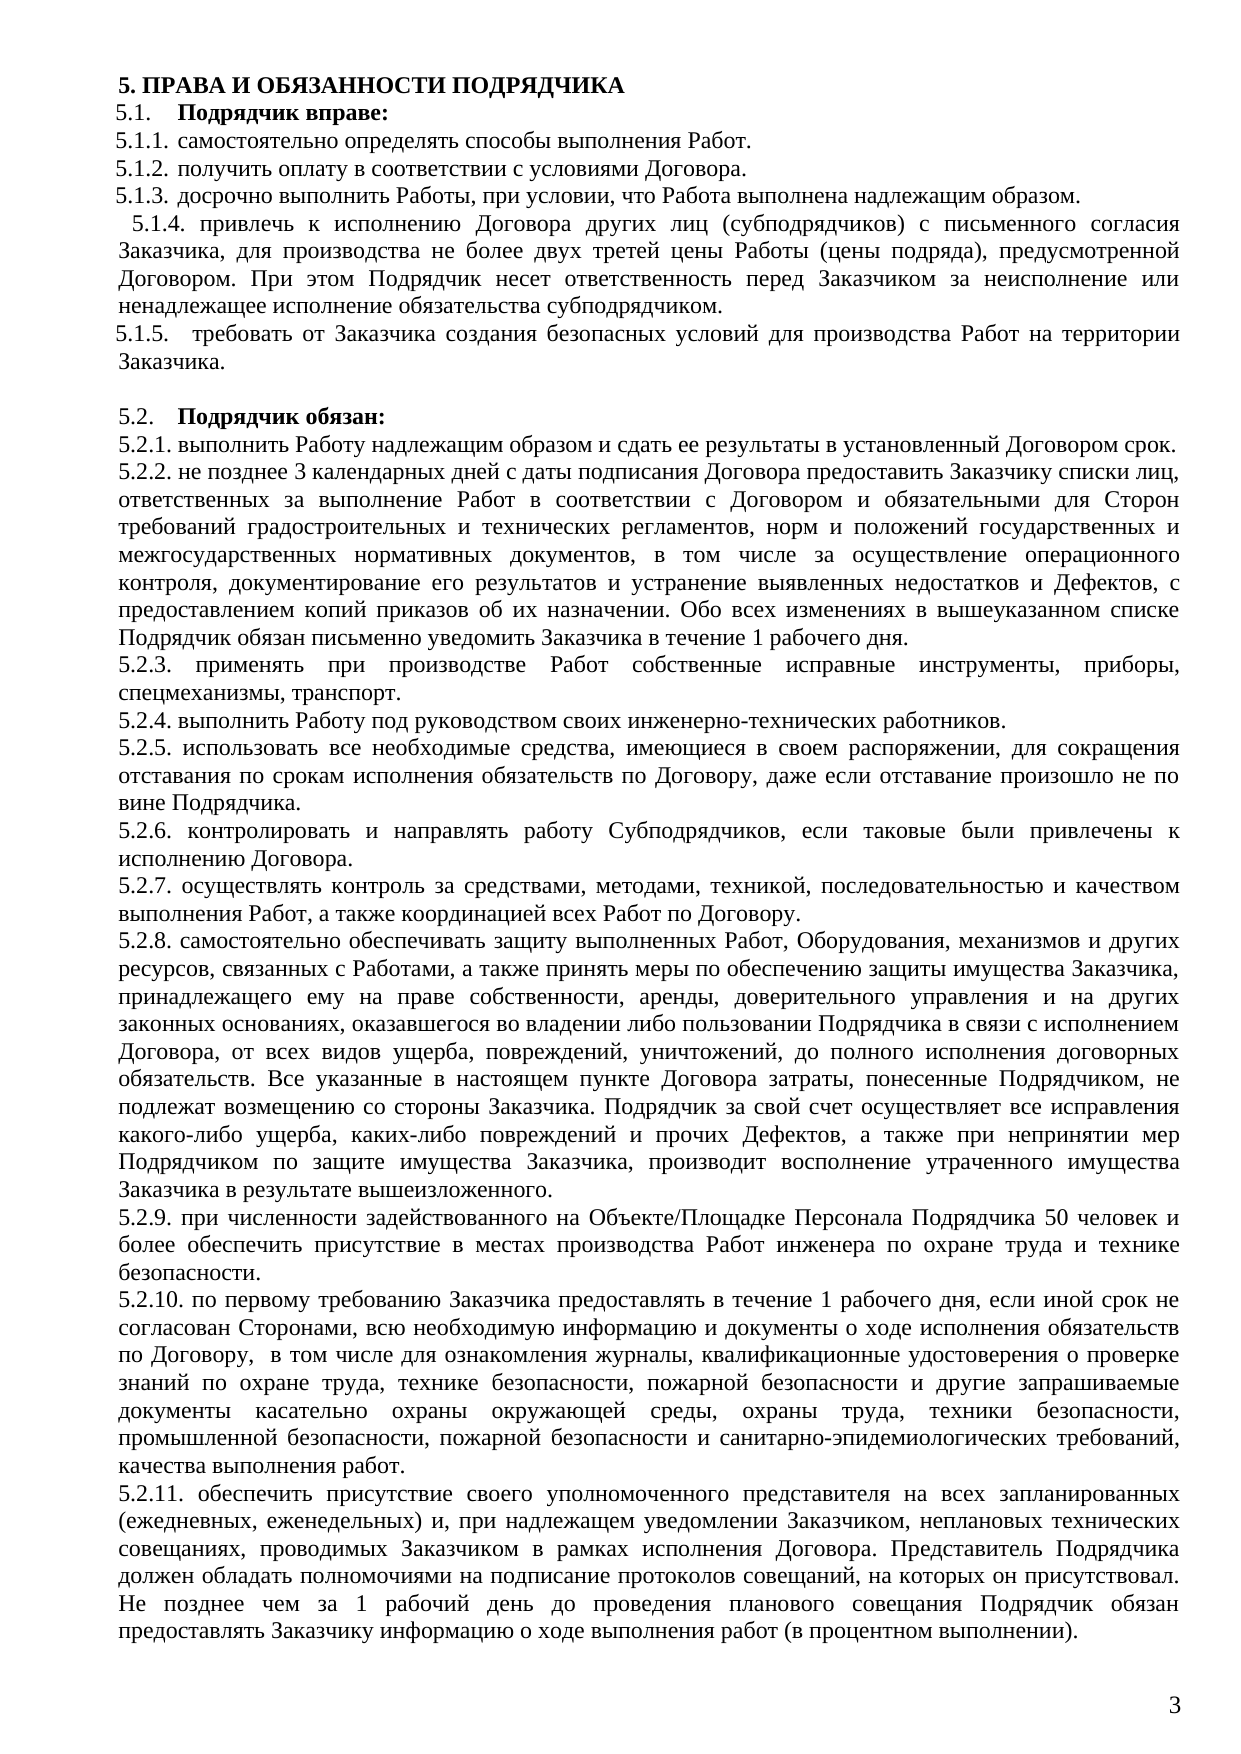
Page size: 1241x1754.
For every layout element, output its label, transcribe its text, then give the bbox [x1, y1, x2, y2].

text 5.2.7. осуществлять контроль за средствами, методами, техникой, последовательностью и качеством выполнения Работ, а также координацией всех Работ по Договору. [118, 871, 1181, 926]
text 5.2.6. контролировать и направлять работу Субподрядчиков, если таковые были привлечены к исполнению Договора. [118, 816, 1181, 871]
text 5.2.10. по первому требованию Заказчика предоставлять в течение 1 рабочего дня, если иной срок не согласован Сторонами, всю необходимую информацию и документы о ходе исполнения обязательств по Договору, в том числе для ознакомления журналы, квалификационные удостоверения о проверке знаний по охране труда, технике безопасности, пожарной безопасности и другие запрашиваемые документы касательно охраны окружающей среды, охраны труда, техники безопасности, промышленной безопасности, пожарной безопасности и санитарно-эпидемиологических требований, качества выполнения работ. [118, 1285, 1181, 1478]
text 5.1. Подрядчик вправе: [103, 98, 1181, 126]
text 5.2.11. обеспечить присутствие своего уполномоченного представителя на всех запланированных (ежедневных, еженедельных) и, при надлежащем уведомлении Заказчиком, неплановых технических совещаниях, проводимых Заказчиком в рамках исполнения Договора. Представитель Подрядчика должен обладать полномочиями на подписание протоколов совещаний, на которых он присутствовал. Не позднее чем за 1 рабочий день до проведения планового совещания Подрядчик обязан предоставлять Заказчику информацию о ходе выполнения работ (в процентном выполнении). [118, 1478, 1181, 1644]
text 5. ПРАВА И ОБЯЗАННОСТИ ПОДРЯДЧИКА [118, 71, 1181, 98]
text 5.2.1. выполнить Работу надлежащим образом и сдать ее результаты в установленный Договором срок. [118, 429, 1181, 457]
text 5.1.5. требовать от Заказчика создания безопасных условий для производства Работ на территории Заказчика. [103, 319, 1181, 374]
text 5.1.2. получить оплату в соответствии с условиями Договора. [103, 153, 1181, 181]
text 5.2. Подрядчик обязан: [118, 402, 1181, 429]
text 5.2.2. не позднее 3 календарных дней с даты подписания Договора предоставить Заказчику списки лиц, ответственных за выполнение Работ в соответствии с Договором и обязательными для Сторон требований градостроительных и технических регламентов, норм и положений государственных и межгосударственных нормативных документов, в том числе за осуществление операционного контроля, документирование его результатов и устранение выявленных недостатков и Дефектов, с предоставлением копий приказов об их назначении. Обо всех изменениях в вышеуказанном списке Подрядчик обязан письменно уведомить Заказчика в течение 1 рабочего дня. [118, 457, 1181, 650]
text 5.1.3. досрочно выполнить Работы, при условии, что Работа выполнена надлежащим образом. [103, 181, 1181, 209]
text 5.2.3. применять при производстве Работ собственные исправные инструменты, приборы, спецмеханизмы, транспорт. [118, 650, 1181, 706]
text 5.2.9. при численности задействованного на Объекте/Площадке Персонала Подрядчика 50 человек и более обеспечить присутствие в местах производства Работ инженера по охране труда и технике безопасности. [118, 1202, 1181, 1285]
text 5.1.1. самостоятельно определять способы выполнения Работ. [103, 126, 1181, 153]
text 5.2.4. выполнить Работу под руководством своих инженерно-технических работников. [118, 706, 1181, 733]
text 5.2.5. использовать все необходимые средства, имеющиеся в своем распоряжении, для сокращения отставания по срокам исполнения обязательств по Договору, даже если отставание произошло не по вине Подрядчика. [118, 733, 1181, 816]
text 5.2.8. самостоятельно обеспечивать защиту выполненных Работ, Оборудования, механизмов и других ресурсов, связанных с Работами, а также принять меры по обеспечению защиты имущества Заказчика, принадлежащего ему на праве собственности, аренды, доверительного управления и на других законных основаниях, оказавшегося во владении либо пользовании Подрядчика в связи с исполнением Договора, от всех видов ущерба, повреждений, уничтожений, до полного исполнения договорных обязательств. Все указанные в настоящем пункте Договора затраты, понесенные Подрядчиком, не подлежат возмещению со стороны Заказчика. Подрядчик за свой счет осуществляет все исправления какого-либо ущерба, каких-либо повреждений и прочих Дефектов, а также при непринятии мер Подрядчиком по защите имущества Заказчика, производит восполнение утраченного имущества Заказчика в результате вышеизложенного. [118, 926, 1181, 1202]
text 5.1.4. привлечь к исполнению Договора других лиц (субподрядчиков) с письменного согласия Заказчика, для производства не более двух третей цены Работы (цены подряда), предусмотренной Договором. При этом Подрядчик несет ответственность перед Заказчиком за неисполнение или ненадлежащее исполнение обязательства субподрядчиком. [103, 209, 1181, 319]
